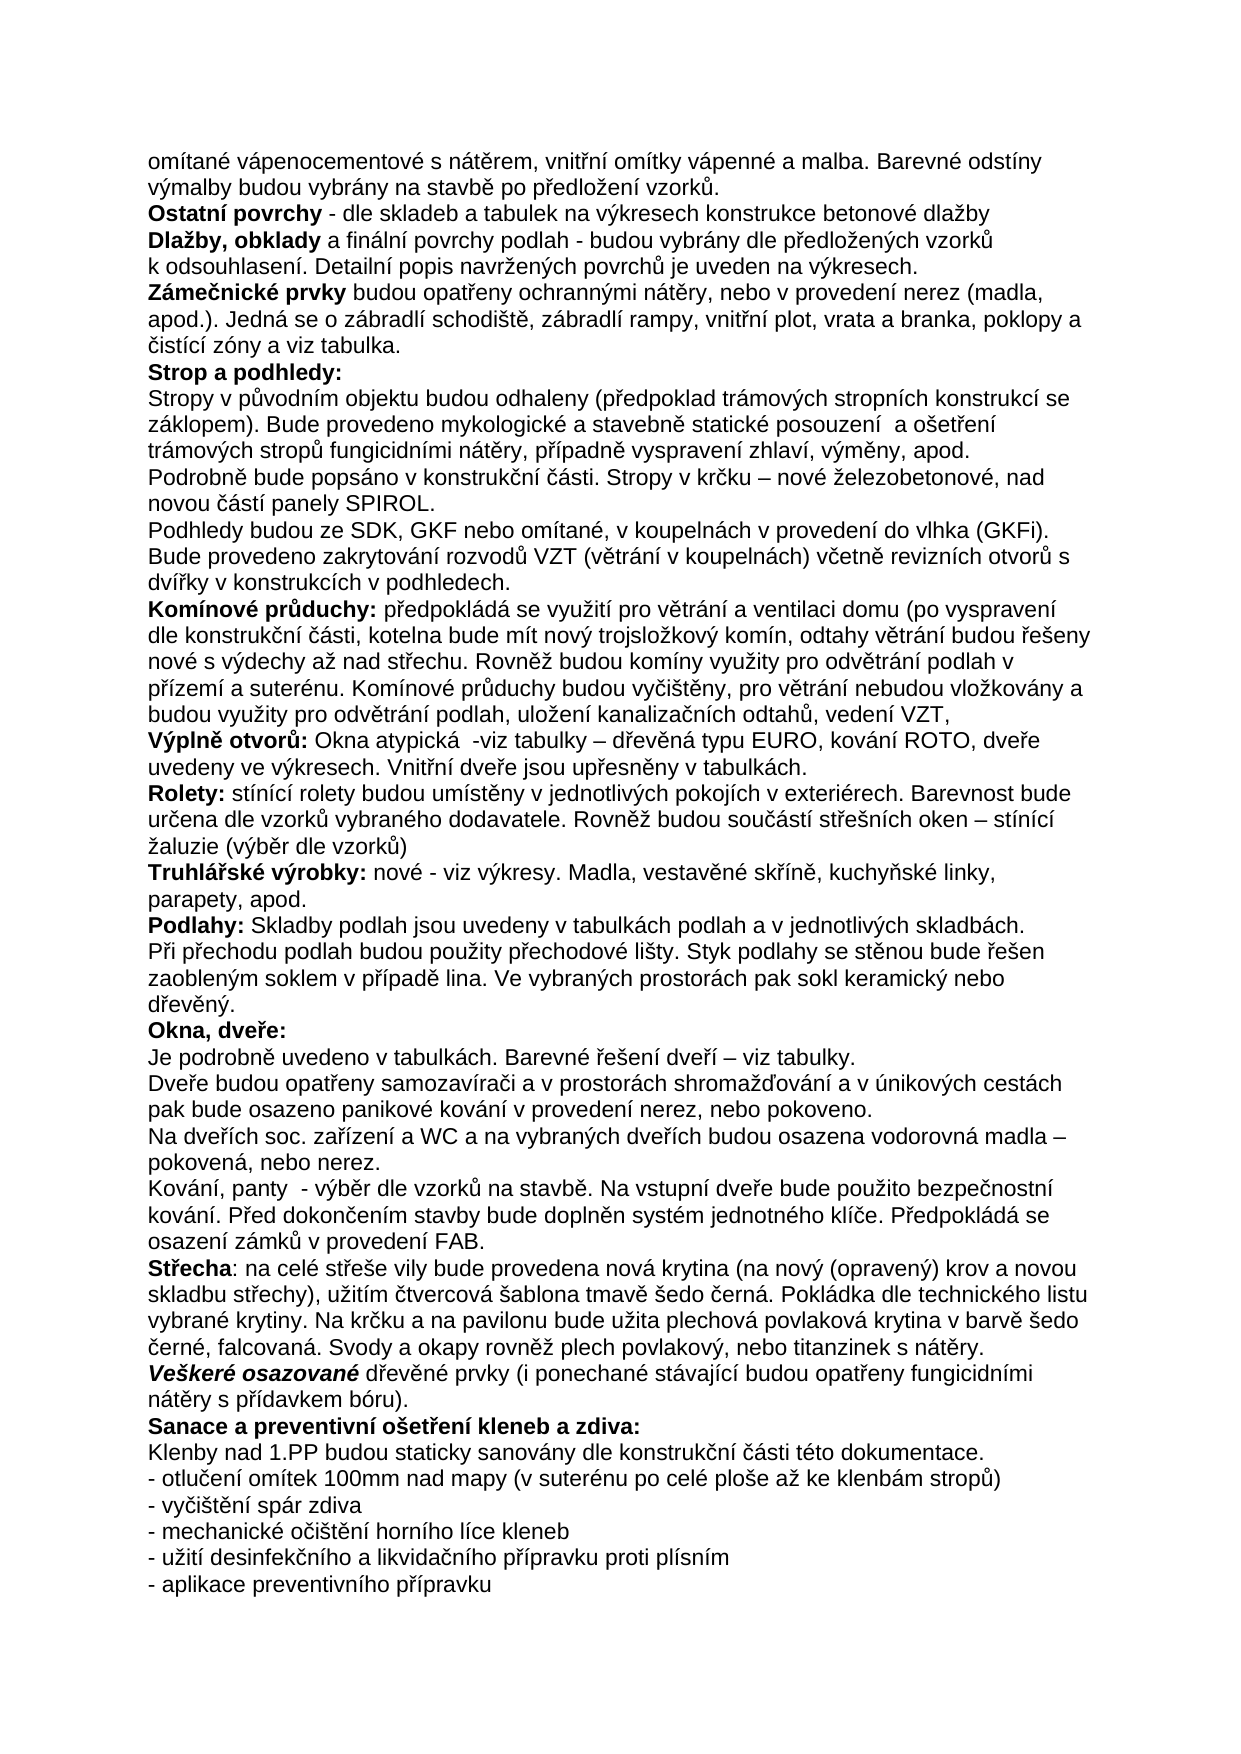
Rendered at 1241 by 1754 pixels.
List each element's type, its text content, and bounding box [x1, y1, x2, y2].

text Dveře budou opatřeny samozavírači a v prostorách shromažďování a v únikových cestách pak bude osazeno panikové kování v provedení nerez, nebo pokoveno. [148, 1070, 1093, 1123]
text Rolety: stínící rolety budou umístěny v jednotlivých pokojích v exteriérech. Barevnost bude určena dle vzorků vybraného dodavatele. Rovněž budou součástí střešních oken – stínící žaluzie (výběr dle vzorků) [148, 780, 1093, 859]
text - otlučení omítek 100mm nad mapy (v suterénu po celé ploše až ke klenbám stropů) [148, 1465, 1093, 1492]
text Kování, panty - výběr dle vzorků na stavbě. Na vstupní dveře bude použito bezpečnostní kování. Před dokončením stavby bude doplněn systém jednotného klíče. Předpokládá se osazení zámků v provedení FAB. [148, 1175, 1093, 1254]
text Podlahy: Skladby podlah jsou uvedeny v tabulkách podlah a v jednotlivých skladbách. [148, 912, 1093, 938]
text Stropy v původním objektu budou odhaleny (předpoklad trámových stropních konstrukcí se záklopem). Bude provedeno mykologické a stavebně statické posouzení a ošetření trámových stropů fungicidními nátěry, případně vyspravení zhlaví, výměny, apod. [148, 385, 1093, 464]
text Dlažby, obklady a finální povrchy podlah - budou vybrány dle předložených vzorků k odsouhlasení. Detailní popis navržených povrchů je uveden na výkresech. [148, 227, 1093, 279]
text Podrobně bude popsáno v konstrukční části. Stropy v krčku – nové železobetonové, nad novou částí panely SPIROL. [148, 464, 1093, 517]
text Veškeré osazované dřevěné prvky (i ponechané stávající budou opatřeny fungicidními nátěry s přídavkem bóru). [148, 1360, 1093, 1413]
text - užití desinfekčního a likvidačního přípravku proti plísním [148, 1544, 1093, 1571]
text Strop a podhledy: [148, 358, 1093, 385]
text Truhlářské výrobky: nové - viz výkresy. Madla, vestavěné skříně, kuchyňské linky, parapety, apod. [148, 859, 1093, 912]
text - vyčištění spár zdiva [148, 1492, 1093, 1518]
text Podhledy budou ze SDK, GKF nebo omítané, v koupelnách v provedení do vlhka (GKFi). Bude provedeno zakrytování rozvodů VZT (větrání v koupelnách) včetně revizních otvorů s dvířky v konstrukcích v podhledech. [148, 517, 1093, 596]
text Při přechodu podlah budou použity přechodové lišty. Styk podlahy se stěnou bude řešen zaobleným soklem v případě lina. Ve vybraných prostorách pak sokl keramický nebo dřevěný. [148, 938, 1093, 1017]
text Sanace a preventivní ošetření kleneb a zdiva: [148, 1413, 1093, 1439]
text Ostatní povrchy - dle skladeb a tabulek na výkresech konstrukce betonové dlažby [148, 200, 1093, 227]
text - mechanické očištění horního líce kleneb [148, 1518, 1093, 1544]
text Je podrobně uvedeno v tabulkách. Barevné řešení dveří – viz tabulky. [148, 1044, 1093, 1070]
text Komínové průduchy: předpokládá se využití pro větrání a ventilaci domu (po vyspravení dle konstrukční části, kotelna bude mít nový trojsložkový komín, odtahy větrání budou řešeny nové s výdechy až nad střechu. Rovněž budou komíny využity pro odvětrání podlah v přízemí a suterénu. Komínové průduchy budou vyčištěny, pro větrání nebudou vložkovány a budou využity pro odvětrání podlah, uložení kanalizačních odtahů, vedení VZT, [148, 596, 1093, 727]
text Klenby nad 1.PP budou staticky sanovány dle konstrukční části této dokumentace. [148, 1439, 1093, 1465]
text Střecha: na celé střeše vily bude provedena nová krytina (na nový (opravený) krov a novou skladbu střechy), užitím čtvercová šablona tmavě šedo černá. Pokládka dle technického listu vybrané krytiny. Na krčku a na pavilonu bude užita plechová povlaková krytina v barvě šedo černé, falcovaná. Svody a okapy rovněž plech povlakový, nebo titanzinek s nátěry. [148, 1254, 1093, 1360]
text Okna, dveře: [148, 1017, 1093, 1044]
text Zámečnické prvky budou opatřeny ochrannými nátěry, nebo v provedení nerez (madla, apod.). Jedná se o zábradlí schodiště, zábradlí rampy, vnitřní plot, vrata a branka, poklopy a čistící zóny a viz tabulka. [148, 279, 1093, 358]
text - aplikace preventivního přípravku [148, 1571, 1093, 1597]
text Na dveřích soc. zařízení a WC a na vybraných dveřích budou osazena vodorovná madla – pokovená, nebo nerez. [148, 1123, 1093, 1175]
text Výplně otvorů: Okna atypická -viz tabulky – dřevěná typu EURO, kování ROTO, dveře uvedeny ve výkresech. Vnitřní dveře jsou upřesněny v tabulkách. [148, 727, 1093, 780]
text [148, 148, 1093, 200]
